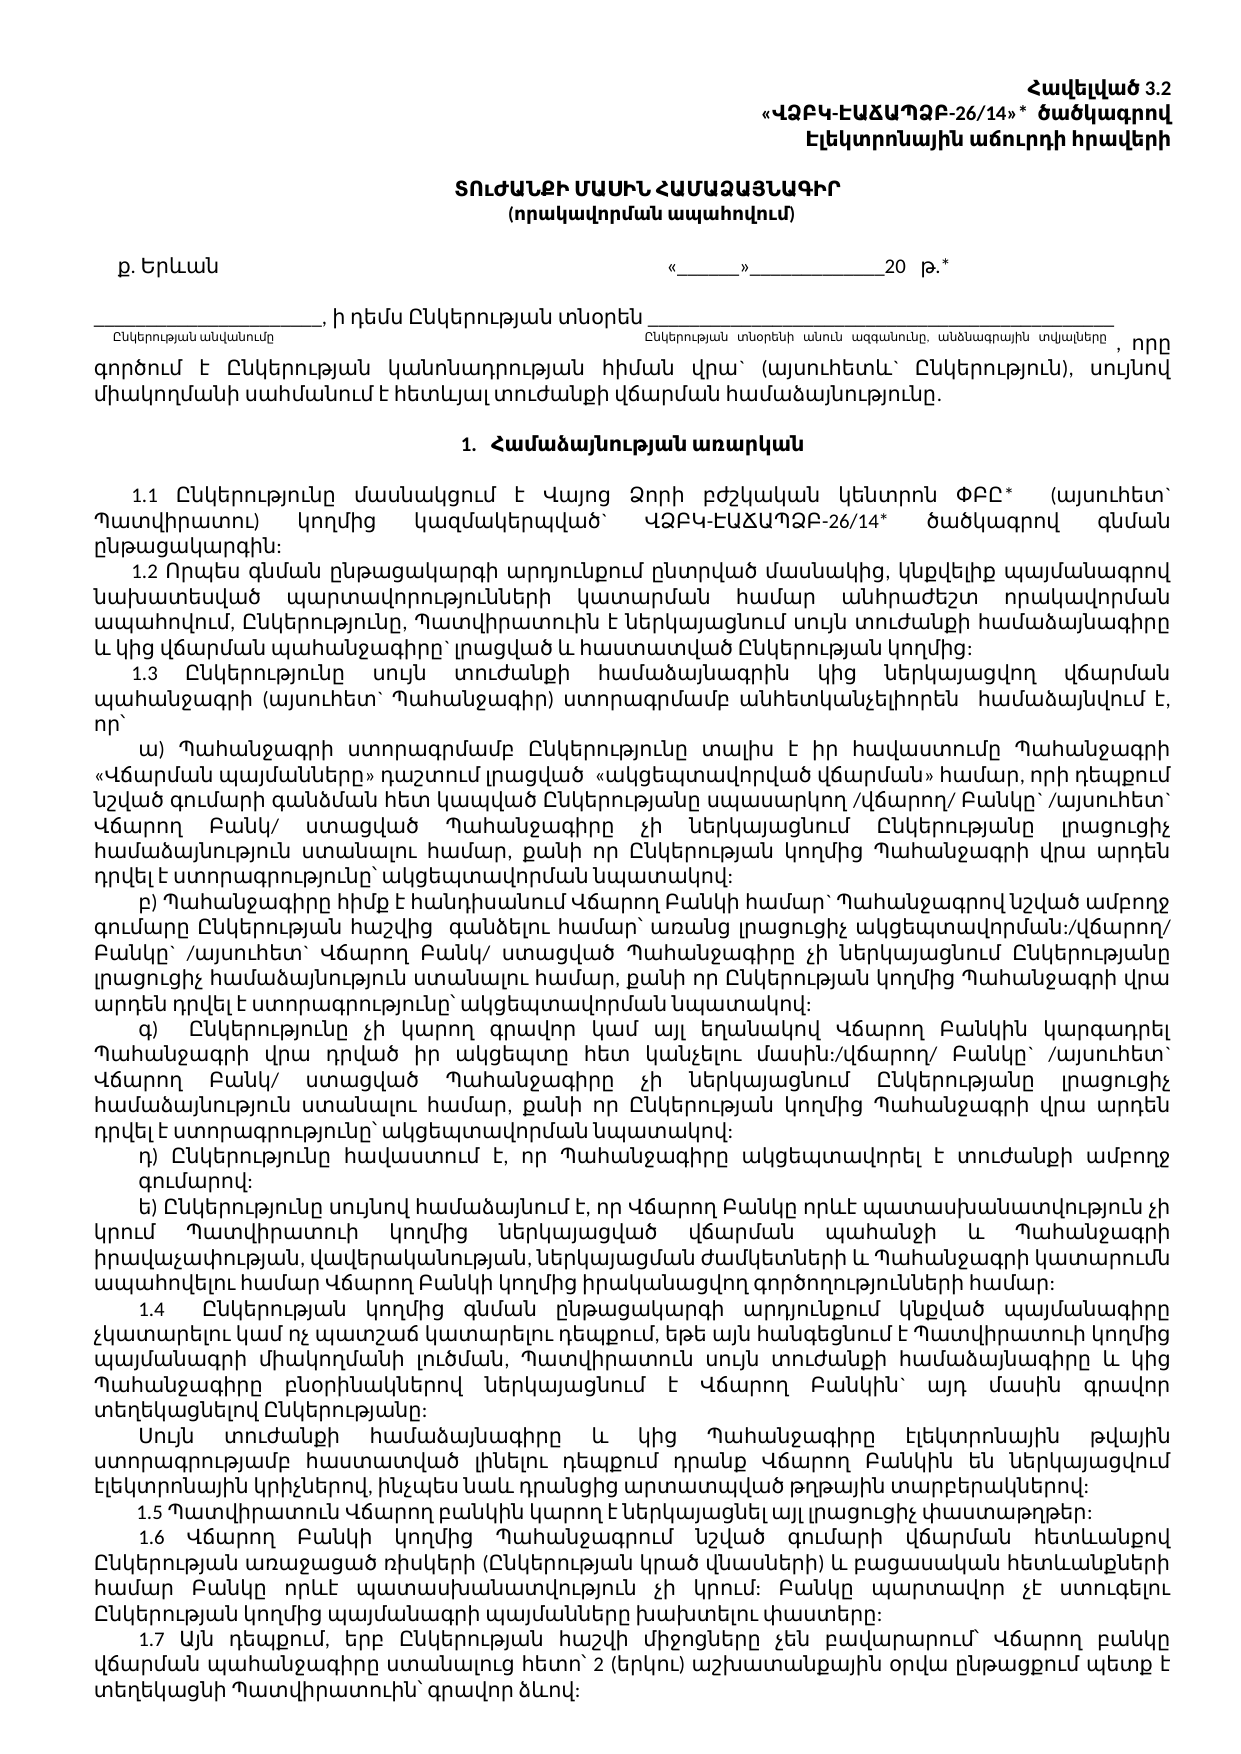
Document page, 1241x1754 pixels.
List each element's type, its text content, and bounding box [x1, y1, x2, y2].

text 1.4 Ընկերության կողմից գնման ընթացակարգի արդյունքում կնքված պայմանագիրը չկատարելու կամ ոչ պատշաճ կատարելու դեպքում, եթե այն հանգեցնում է Պատվիրատուի կողմից պայմանագրի միակողմանի լուծման, Պատվիրատուն սույն տուժանքի համաձայնագիրը և կից Պահանջագիրը բնօրինակներով ներկայացնում է Վճարող Բանկին` այդ մասին գրավոր տեղեկացնելով Ընկերությանը: [94, 1296, 1171, 1423]
text ա) Պահանջագրի ստորագրմամբ Ընկերությունը տալիս է իր հավաստումը Պահանջագրի «Վճարման պայմանները» դաշտում լրացված «ակցեպտավորված վճարման» համար, որի դեպքում նշված գումարի գանձման հետ կապված Ընկերությանը սպասարկող /վճարող/ Բանկը` /այսուհետ` Վճարող Բանկ/ ստացված Պահանջագիրը չի ներկայացնում Ընկերությանը լրացուցիչ համաձայնություն ստանալու համար, քանի որ Ընկերության կողմից Պահանջագրի վրա արդեն դրվել է ստորագրությունը՝ ակցեպտավորման նպատակով: [94, 737, 1171, 889]
text գ) Ընկերությունը չի կարող գրավոր կամ այլ եղանակով Վճարող Բանկին կարգադրել Պահանջագրի վրա դրված իր ակցեպտը հետ կանչելու մասին:/վճարող/ Բանկը` /այսուհետ` Վճարող Բանկ/ ստացված Պահանջագիրը չի ներկայացնում Ընկերությանը լրացուցիչ համաձայնություն ստանալու համար, քանի որ Ընկերության կողմից Պահանջագրի վրա արդեն դրվել է ստորագրությունը՝ ակցեպտավորման նպատակով: [94, 1016, 1171, 1143]
text ՏՈւԺԱՆՔԻ ՄԱՍԻՆ ՀԱՄԱՁԱՅՆԱԳԻՐ [94, 177, 1171, 202]
text Սույն տուժանքի համաձայնագիրը և կից Պահանջագիրը էլեկտրոնային թվային ստորագրությամբ հաստատված լինելու դեպքում դրանք Վճարող Բանկին են ներկայացվում էլեկտրոնային կրիչներով, ինչպես նաև դրանցից արտատպված թղթային տարբերակներով: [94, 1423, 1171, 1499]
text Ընկերության անվանումը Ընկերության տնօրենի անուն ազգանունը, անձնագրային տվյալները , որը գործում է Ընկերության կանոնադրության հիման վրա` (այսուհետև` Ընկերություն), սույնով միակողմանի սահմանում է հետևյալ տուժանքի վճարման համաձայնությունը. [94, 330, 1171, 406]
text Էլեկտրոնային աճուրդի հրավերի [94, 126, 1171, 151]
text 1.6 Վճարող Բանկի կողմից Պահանջագրում նշված գումարի վճարման հետևանքով Ընկերության առաջացած ռիսկերի (Ընկերության կրած վնասների) և բացասական հետևանքների համար Բանկը որևէ պատասխանատվություն չի կրում: Բանկը պարտավոր չէ ստուգելու Ընկերության կողմից պայմանագրի պայմանները խախտելու փաստերը: [94, 1524, 1171, 1626]
text Հավելված 3.2 [94, 75, 1171, 100]
text 1.2 Որպես գնման ընթացակարգի արդյունքում ընտրված մասնակից, կնքվելիք պայմանագրով նախատեսված պարտավորությունների կատարման համար անհրաժեշտ որակավորման ապահովում, Ընկերությունը, Պատվիրատուին է ներկայացնում սույն տուժանքի համաձայնագիրը և կից վճարման պահանջագիրը` լրացված և հաստատված Ընկերության կողմից: [94, 559, 1171, 660]
text ք. Երևան «______»_____________20 թ.* [94, 254, 1171, 279]
text դ) Ընկերությունը հավաստում է, որ Պահանջագիրը ակցեպտավորել է տուժանքի ամբողջ գումարով: [138, 1143, 1171, 1194]
text 1.3 Ընկերությունը սույն տուժանքի համաձայնագրին կից ներկայացվող վճարման պահանջագրի (այսուհետ` Պահանջագիր) ստորագրմամբ անհետկանչելիորեն համաձայնվում է, որ՝ [94, 660, 1171, 737]
text 1.1 Ընկերությունը մասնակցում է Վայոց Ձորի բժշկական կենտրոն ՓԲԸ* (այսուհետ` Պատվիրատու) կողմից կազմակերպված` ՎՁԲԿ-ԷԱՃԱՊՁԲ-26/14* ծածկագրով գնման ընթացակարգին: [94, 482, 1171, 559]
text (որակավորման ապահովում) [94, 202, 1171, 225]
text ե) Ընկերությունը սույնով համաձայնում է, որ Վճարող Բանկը որևէ պատասխանատվություն չի կրում Պատվիրատուի կողմից ներկայացված վճարման պահանջի և Պահանջագրի իրավաչափության, վավերականության, ներկայացման ժամկետների և Պահանջագրի կատարումն ապահովելու համար Վճարող Բանկի կողմից իրականացվող գործողությունների համար: [94, 1194, 1171, 1296]
text 1.5 Պատվիրատուն Վճարող բանկին կարող է ներկայացնել այլ լրացուցիչ փաստաթղթեր: [94, 1499, 1171, 1524]
text «ՎՁԲԿ-ԷԱՃԱՊՁԲ-26/14»* ծածկագրով [94, 100, 1171, 126]
text 1.7 Այն դեպքում, երբ Ընկերության հաշվի միջոցները չեն բավարարում՝ Վճարող բանկը վճարման պահանջագիրը ստանալուց հետո՝ 2 (երկու) աշխատանքային օրվա ընթացքում պետք է տեղեկացնի Պատվիրատուին՝ գրավոր ձևով: [94, 1626, 1171, 1702]
text ______________________, ի դեմս Ընկերության տնօրեն _____________________________________________ [94, 304, 1171, 330]
text բ) Պահանջագիրը հիմք է հանդիսանում Վճարող Բանկի համար` Պահանջագրով նշված ամբողջ գումարը Ընկերության հաշվից գանձելու համար՝ առանց լրացուցիչ ակցեպտավորման:/վճարող/ Բանկը` /այսուհետ` Վճարող Բանկ/ ստացված Պահանջագիրը չի ներկայացնում Ընկերությանը լրացուցիչ համաձայնություն ստանալու համար, քանի որ Ընկերության կողմից Պահանջագրի վրա արդեն դրվել է ստորագրությունը՝ ակցեպտավորման նպատակով: [94, 889, 1171, 1016]
text 1. Համաձայնության առարկան [94, 432, 1171, 457]
